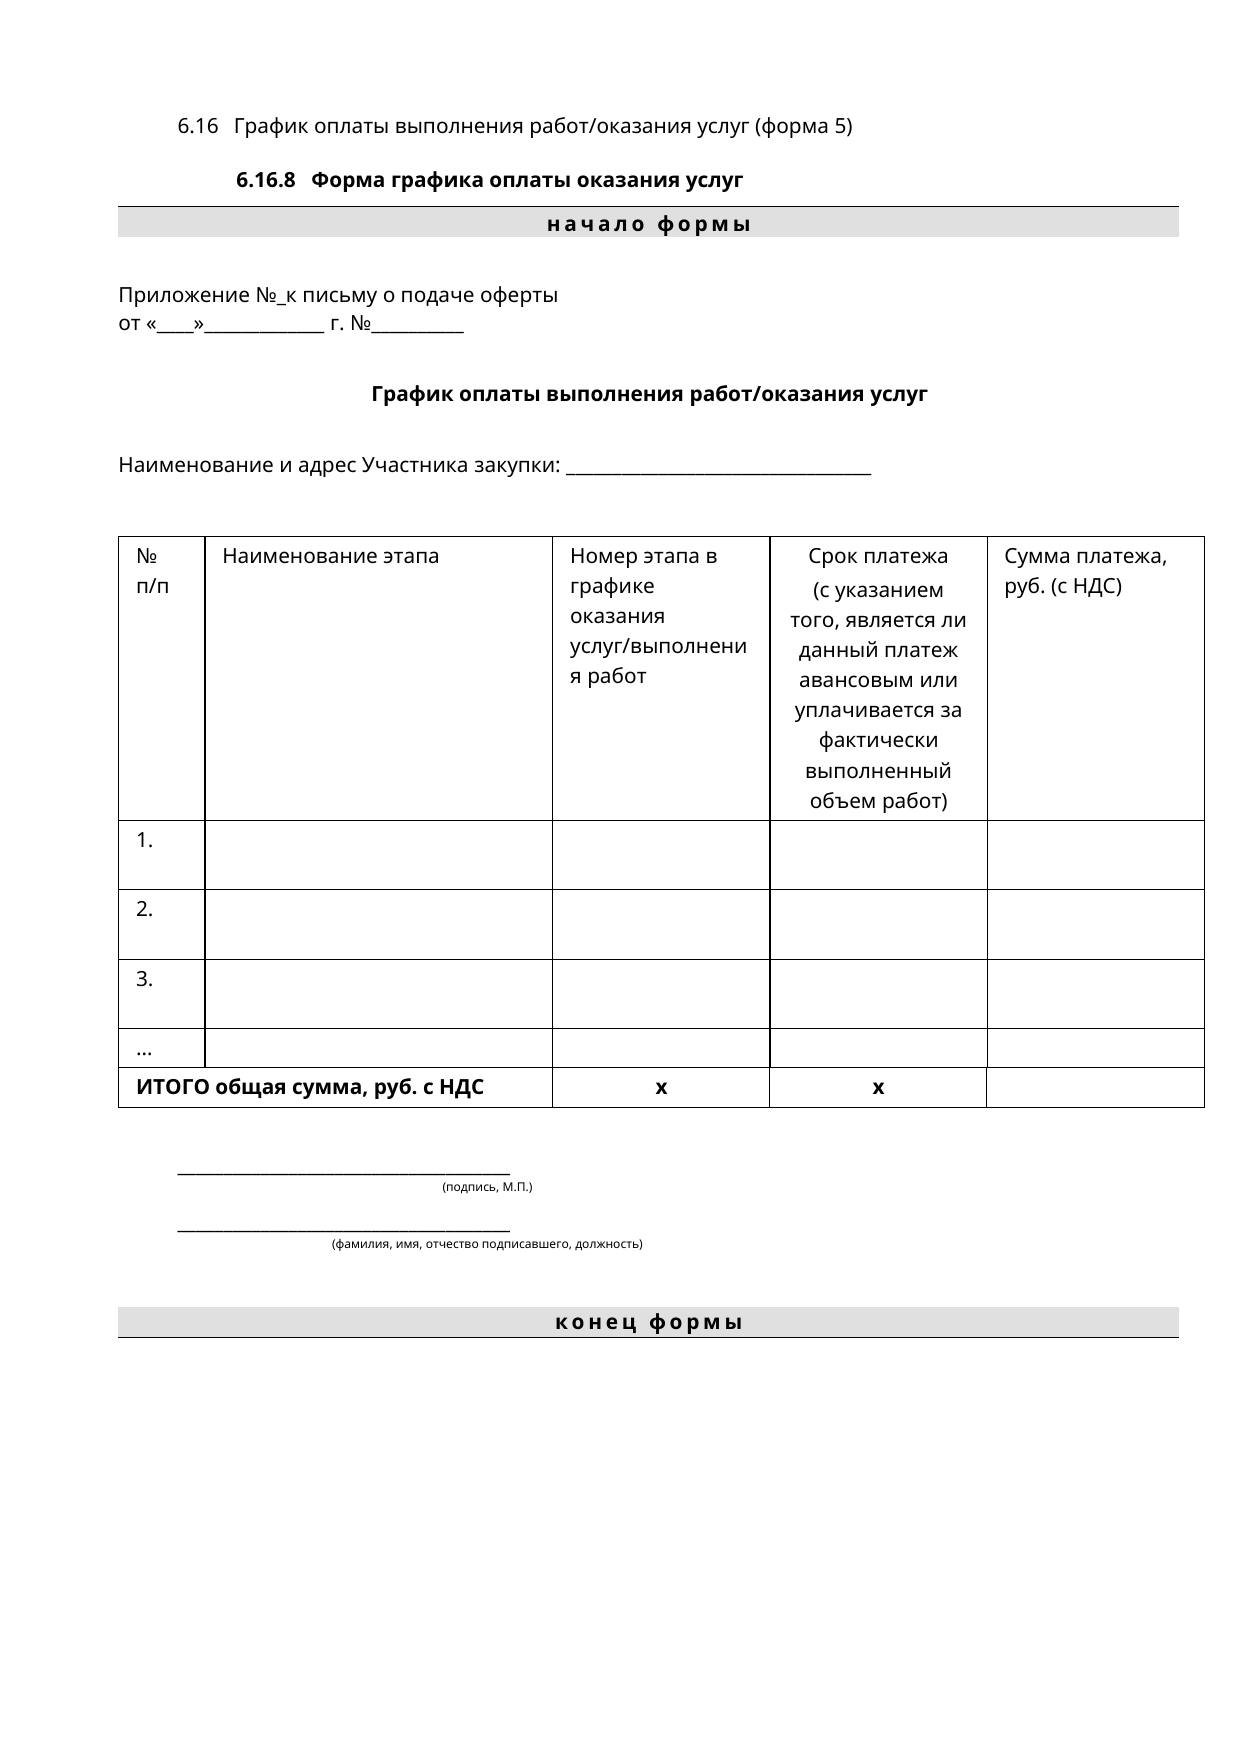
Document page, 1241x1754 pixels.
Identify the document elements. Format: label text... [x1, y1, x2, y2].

list Форма графика оплаты оказания услуг [236, 165, 1181, 193]
table_cell ИТОГО общая сумма, руб. с НДС [119, 1068, 552, 1107]
text (подпись, М.П.) [118, 1179, 797, 1207]
table_cell х [553, 1068, 769, 1107]
table_cell [119, 890, 204, 958]
subtitle График оплаты выполнения работ/оказания услуг (форма 5) [177, 111, 1181, 140]
table_cell [988, 890, 1204, 958]
text ____________________________________ [118, 1207, 1181, 1236]
table_cell [119, 821, 204, 889]
table_header № п/п [119, 537, 204, 820]
table_cell [553, 890, 769, 958]
table_header Срок платежа (с указанием того, является ли данный платеж авансовым или уплачивается за фактически выполненный объем работ) [771, 537, 987, 820]
text конец формы [118, 1307, 1179, 1337]
table_cell [206, 890, 552, 958]
table_cell [119, 960, 204, 1028]
table_cell [553, 960, 769, 1028]
table_cell [771, 1029, 987, 1067]
table_cell … [119, 1029, 204, 1067]
text ____________________________________ [118, 1150, 1181, 1179]
table_cell [771, 821, 987, 889]
table_header Наименование этапа [206, 537, 552, 820]
table_header Сумма платежа, руб. (с НДС) [988, 537, 1204, 820]
table_cell [988, 821, 1204, 889]
text Приложение №_к письму о подаче оферты от «____»_____________ г. №__________ [118, 280, 1181, 337]
table_cell [771, 960, 987, 1028]
table_cell [553, 821, 769, 889]
text График оплаты выполнения работ/оказания услуг [118, 379, 1181, 408]
table_cell [206, 1029, 552, 1067]
table_cell [206, 960, 552, 1028]
text (фамилия, имя, отчество подписавшего, должность) [118, 1236, 797, 1264]
text начало формы [118, 207, 1179, 237]
text Наименование и адрес Участника закупки: _________________________________ [118, 450, 1181, 479]
table_cell [553, 1029, 769, 1067]
table_cell [988, 1029, 1204, 1067]
table_header Номер этапа в графике оказания услуг/выполнения работ [553, 537, 769, 820]
table_cell х [770, 1068, 986, 1107]
table_cell [987, 1068, 1204, 1107]
table_cell [206, 821, 552, 889]
table_cell [988, 960, 1204, 1028]
table_cell [771, 890, 987, 958]
